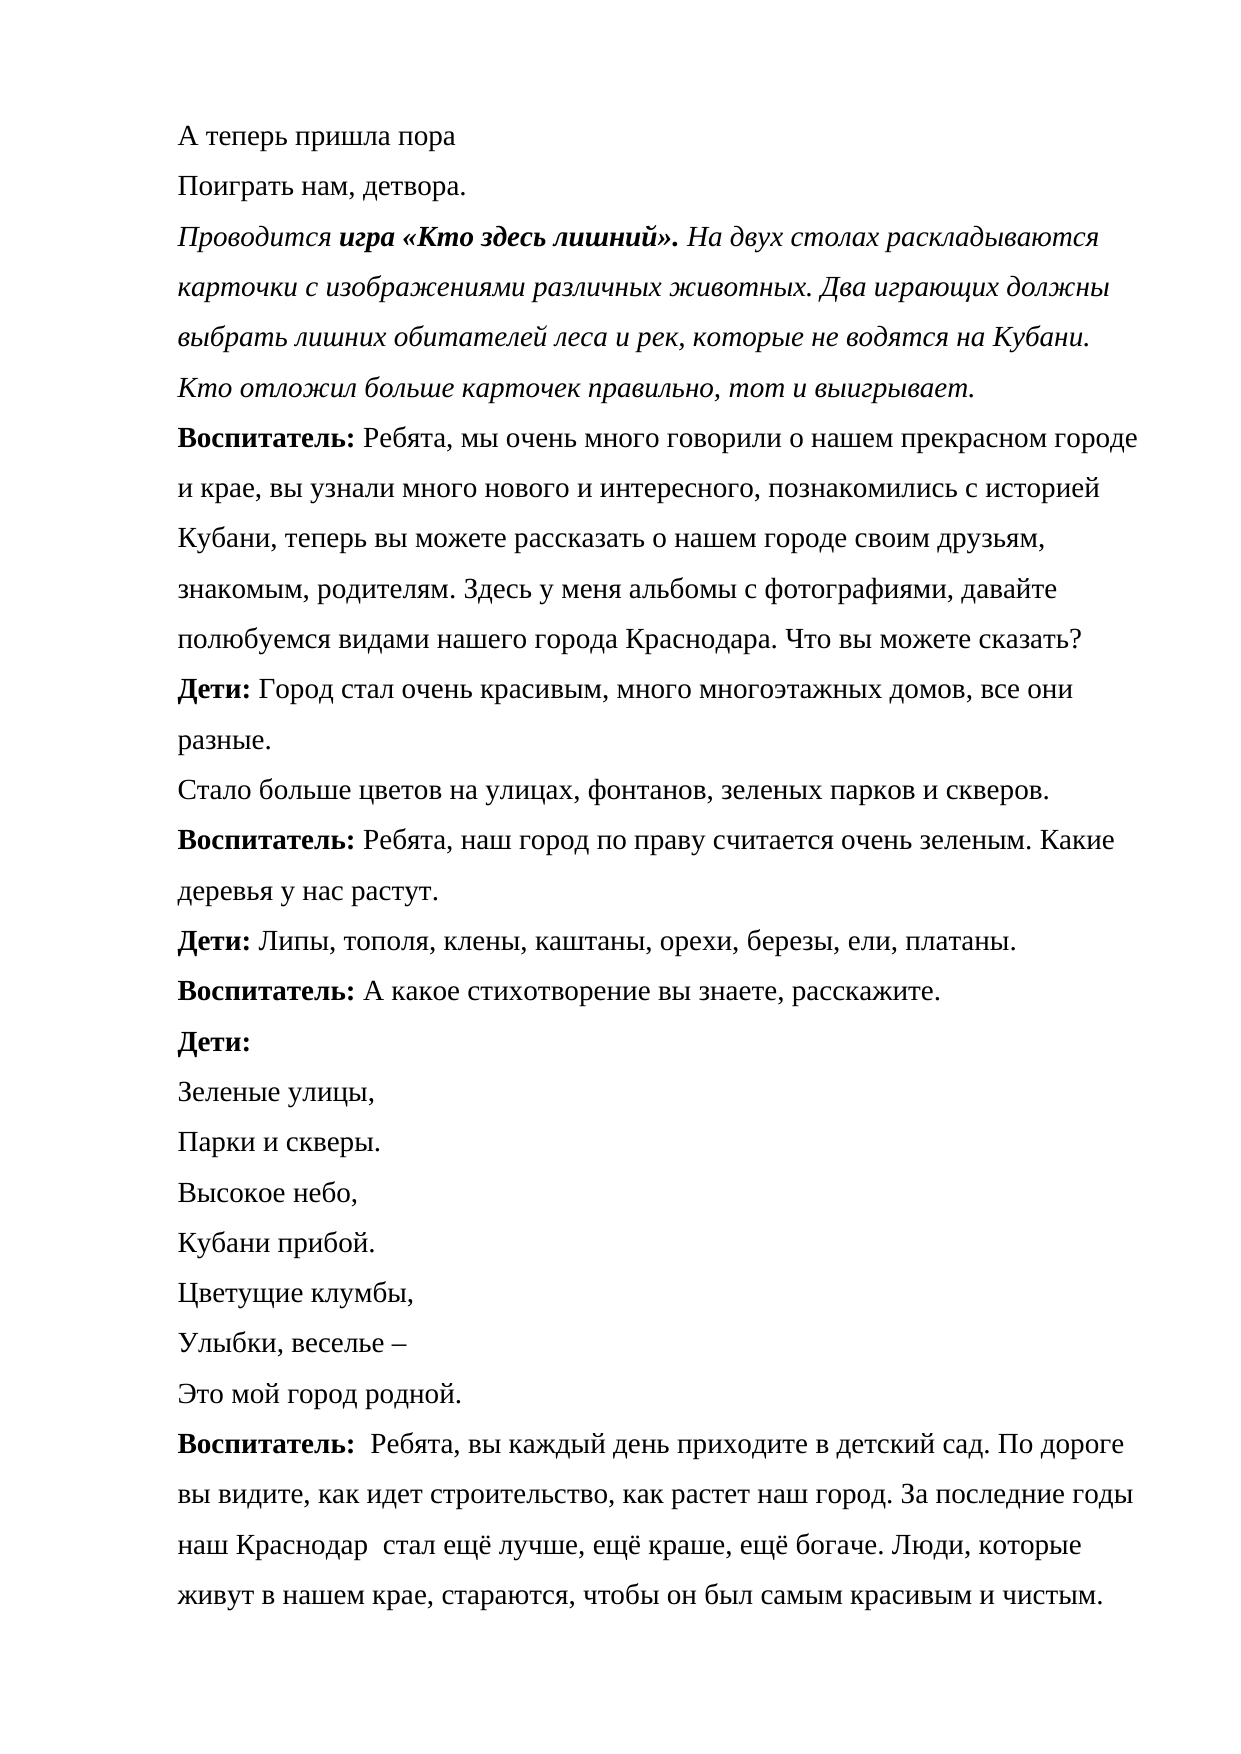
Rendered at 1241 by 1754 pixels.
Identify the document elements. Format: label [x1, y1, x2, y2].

text [177, 118, 1152, 1611]
